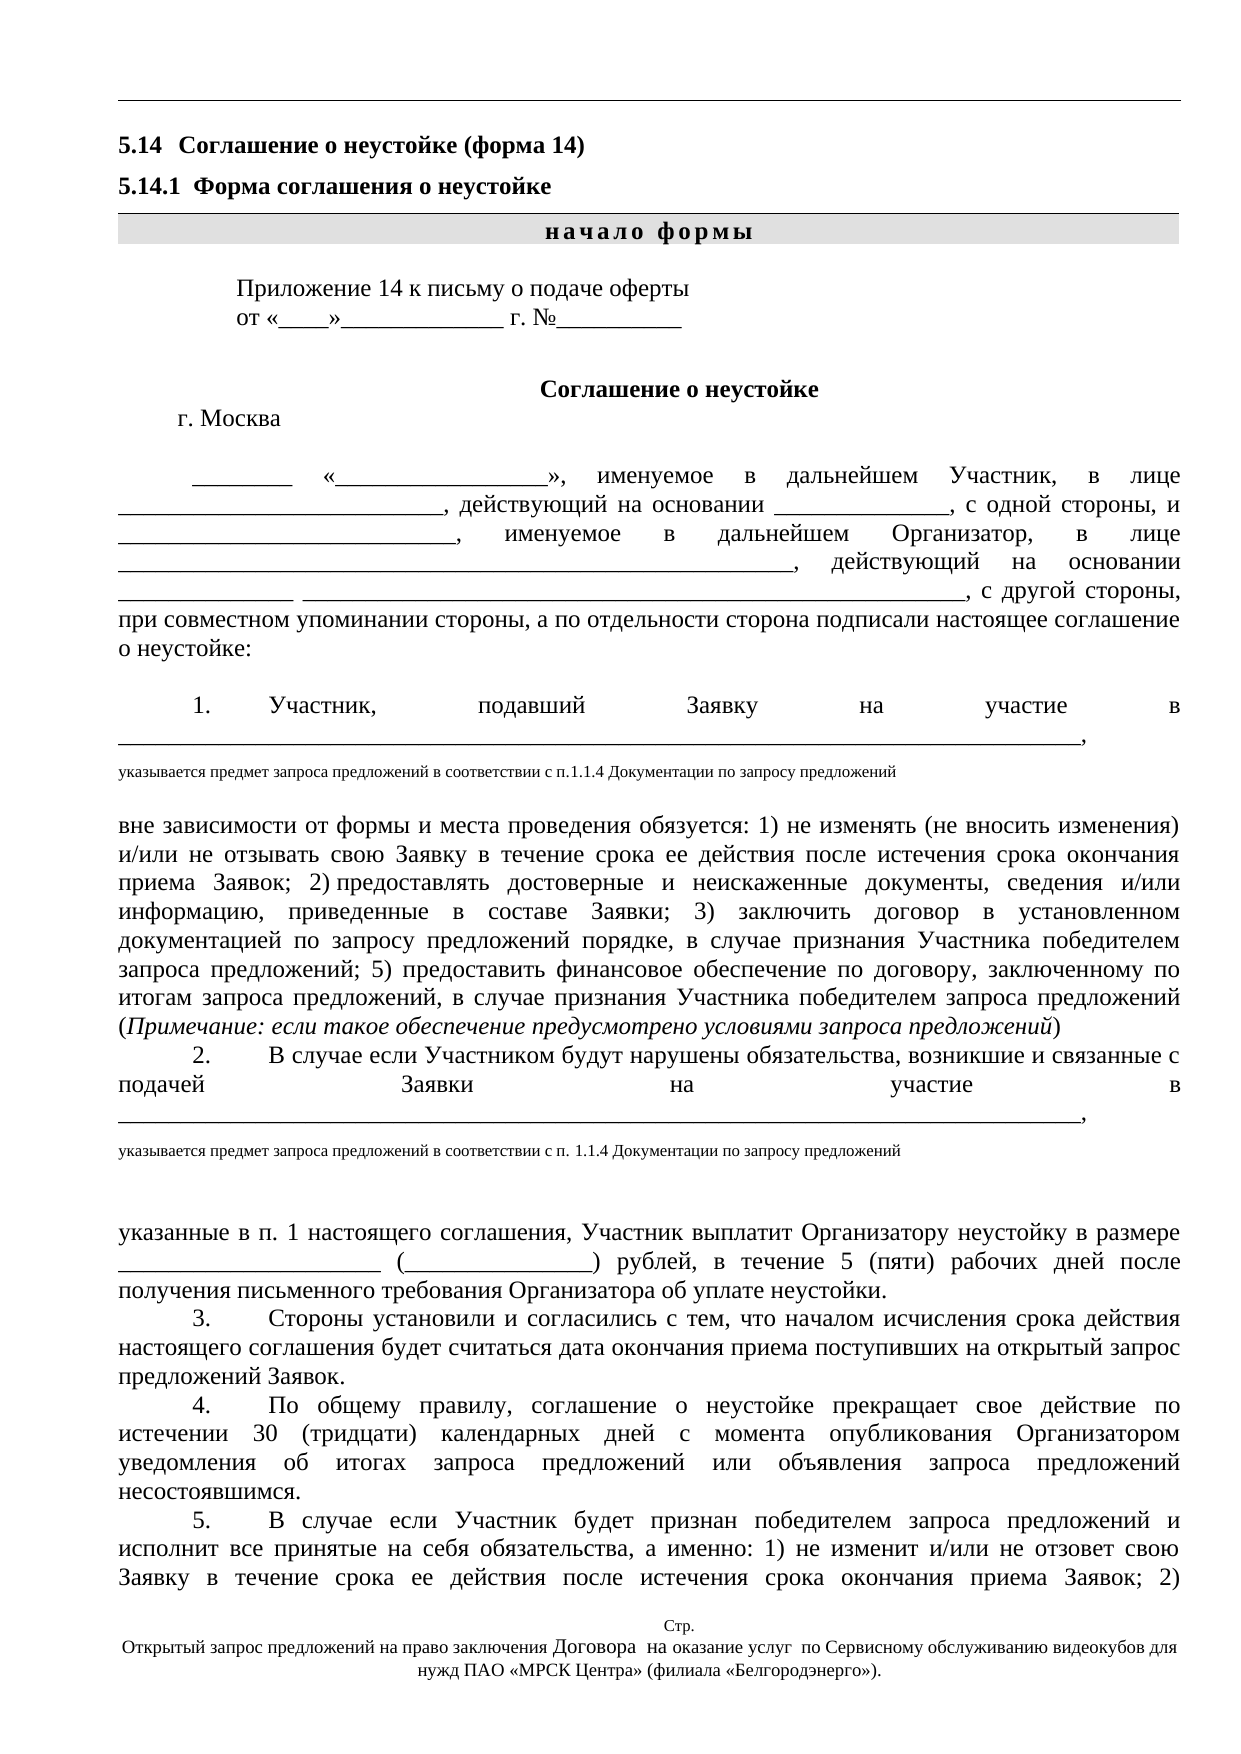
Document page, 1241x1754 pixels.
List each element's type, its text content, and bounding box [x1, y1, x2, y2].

text указанные в п. 1 настоящего соглашения, Участник выплатит Организатору неустойку в размере _____________________ (_______________) рублей, в течение 5 (пяти) рабочих дней после получения письменного требования Организатора об уплате неустойки. [118, 1217, 1181, 1303]
text г. Москва [118, 403, 1181, 431]
list В случае если Участником будут нарушены обязательства, возникшие и связанные с подачей Заявки на участие в _____________________________________________________________________________, [118, 1040, 1181, 1126]
text начало формы [118, 214, 1179, 244]
text Соглашение о неустойке [118, 374, 1181, 403]
text указывается предмет запроса предложений в соответствии с п.1.1.4 Документации по запросу предложений [118, 748, 1181, 781]
text указывается предмет запроса предложений в соответствии с п. 1.1.4 Документации по запросу предложений [118, 1126, 1181, 1160]
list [118, 1505, 1181, 1591]
list Стороны установили и согласились с тем, что началом исчисления срока действия настоящего соглашения будет считаться дата окончания приема поступивших на открытый запрос предложений Заявок. [118, 1303, 1181, 1390]
list По общему правилу, соглашение о неустойке прекращает свое действие по истечении 30 (тридцати) календарных дней с момента опубликования Организатором уведомления об итогах запроса предложений или объявления запроса предложений несостоявшимся. [118, 1390, 1181, 1505]
text вне зависимости от формы и места проведения обязуется: 1) не изменять (не вносить изменения) и/или не отзывать свою Заявку в течение срока ее действия после истечения срока окончания приема Заявок; 2) предоставлять достоверные и неискаженные документы, сведения и/или информацию, приведенные в составе Заявки; 3) заключить договор в установленном документацией по запросу предложений порядке, в случае признания Участника победителем запроса предложений; 5) предоставить финансовое обеспечение по договору, заключенному по итогам запроса предложений, в случае признания Участника победителем запроса предложений (Примечание: если такое обеспечение предусмотрено условиями запроса предложений) [118, 810, 1181, 1040]
subtitle Соглашение о неустойке (форма 14) [118, 130, 1181, 159]
text Приложение 14 к письму о подаче оферты от «____»_____________ г. №__________ [236, 273, 1181, 331]
list Участник, подавший Заявку на участие в _____________________________________________________________________________, [118, 690, 1181, 748]
text ________ «_________________», именуемое в дальнейшем Участник, в лице __________________________, действующий на основании ______________, с одной стороны, и ___________________________, именуемое в дальнейшем Организатор, в лице ______________________________________________________, действующий на основании ______________ _____________________________________________________, с другой стороны, при совместном упоминании стороны, а по отдельности сторона подписали настоящее соглашение о неустойке: [118, 460, 1181, 661]
subtitle Форма соглашения о неустойке [118, 171, 1181, 200]
